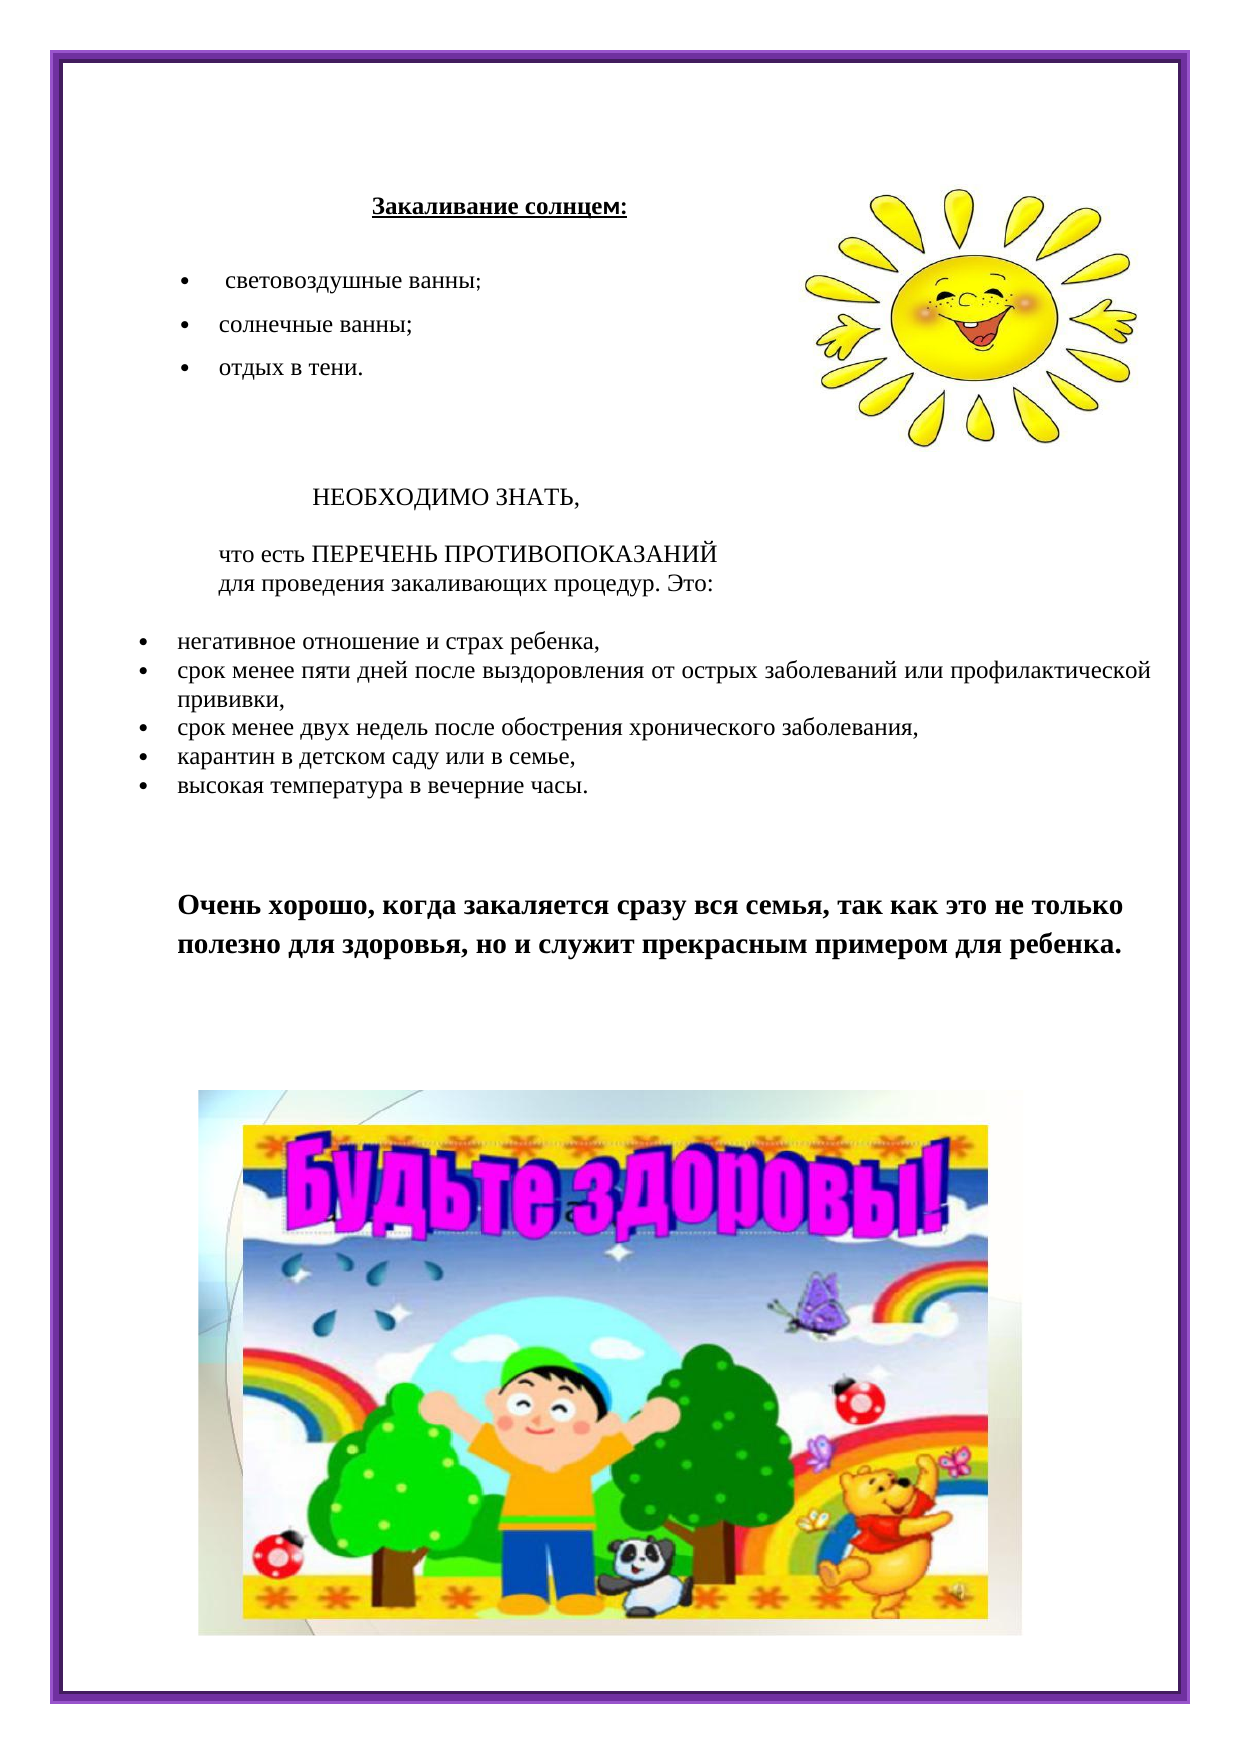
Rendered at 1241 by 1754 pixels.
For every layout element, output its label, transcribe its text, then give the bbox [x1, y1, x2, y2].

text что есть ПЕРЕЧЕНЬ ПРОТИВОПОКАЗАНИЙ [177, 539, 1152, 568]
picture [798, 184, 1152, 452]
list отдых в тени. [181, 352, 798, 381]
list срок менее двух недель после обострения хронического заболевания, [139, 712, 1152, 741]
text Очень хорошо, когда закаляется сразу вся семья, так как это не только полезно для здоровья, но и служит прекрасным примером для ребенка. [177, 887, 1152, 959]
list высокая температура в вечерние часы. [139, 770, 1152, 799]
list световоздушные ванны; [181, 265, 798, 294]
list негативное отношение и страх ребенка, [139, 626, 1152, 655]
list карантин в детском саду или в семье, [139, 741, 1152, 770]
text Закаливание солнцем: [219, 190, 798, 221]
list срок менее пяти дней после выздоровления от острых заболеваний или профилактической прививки, [139, 655, 1152, 712]
list солнечные ванны; [181, 309, 798, 338]
text для проведения закаливающих процедур. Это: [177, 568, 1152, 597]
text НЕОБХОДИМО ЗНАТЬ, [177, 482, 1152, 511]
picture [198, 1090, 1024, 1636]
